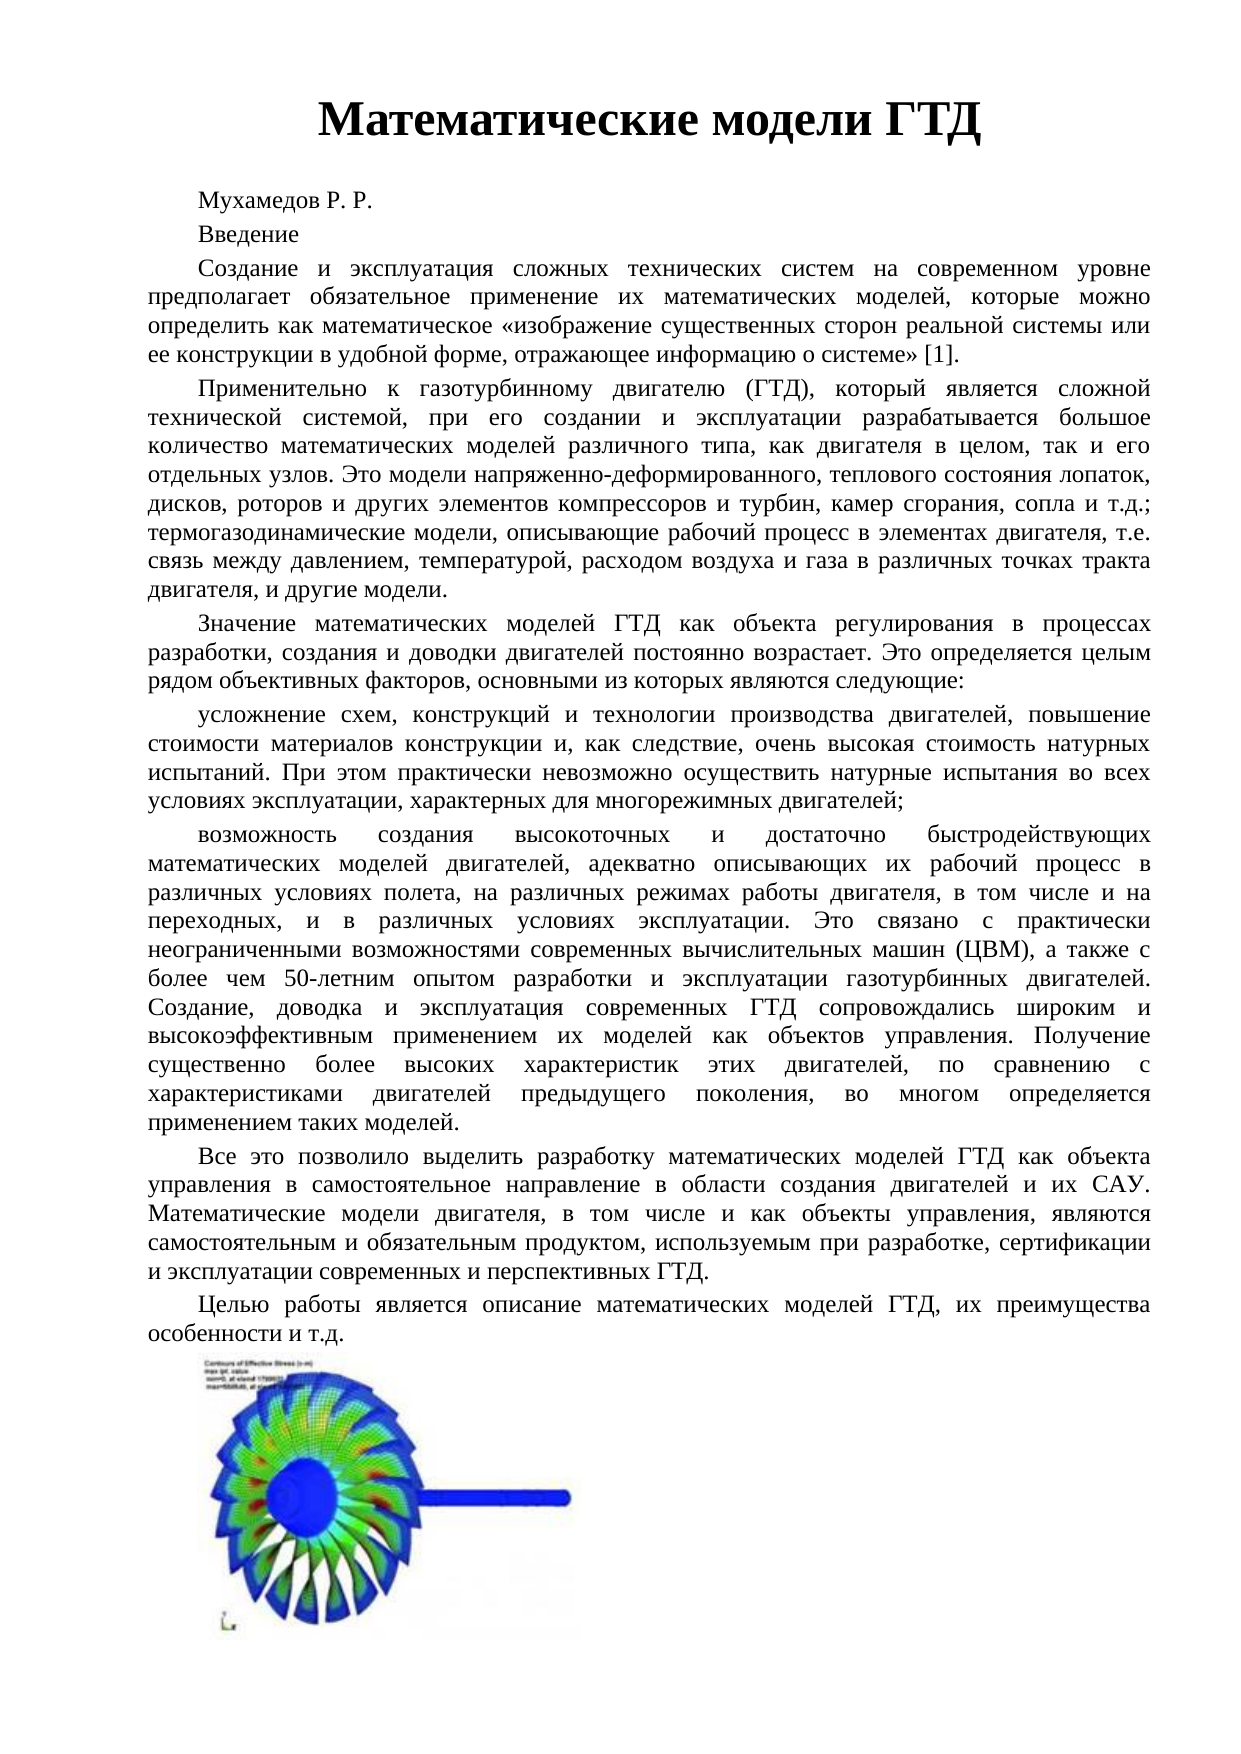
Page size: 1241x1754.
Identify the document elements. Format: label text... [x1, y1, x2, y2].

text Мухамедов Р. Р. [148, 185, 1152, 214]
picture [197, 1352, 581, 1640]
text Создание и эксплуатация сложных технических систем на современном уровне предполагает обязательное применение их математических моделей, которые можно определить как математическое «изображение существенных сторон реальной системы или ее конструкции в удобной форме, отражающее информацию о системе» [1]. [148, 253, 1152, 368]
text Введение [148, 219, 1152, 248]
text Целью работы является описание математических моделей ГТД, их преимущества особенности и т.д. [148, 1289, 1152, 1347]
text Значение математических моделей ГТД как объекта регулирования в процессах разработки, создания и доводки двигателей постоянно возрастает. Это определяется целым рядом объективных факторов, основными из которых являются следующие: [148, 608, 1152, 694]
text Все это позволило выделить разработку математических моделей ГТД как объекта управления в самостоятельное направление в области создания двигателей и их САУ. Математические модели двигателя, в том числе и как объекты управления, являются самостоятельным и обязательным продуктом, используемым при разработке, сертификации и эксплуатации современных и перспективных ГТД. [148, 1141, 1152, 1284]
text возможность создания высокоточных и достаточно быстродействующих математических моделей двигателей, адекватно описывающих их рабочий процесс в различных условиях полета, на различных режимах работы двигателя, в том числе и на переходных, и в различных условиях эксплуатации. Это связано с практически неограниченными возможностями современных вычислительных машин (ЦВМ), а также с более чем 50-летним опытом разработки и эксплуатации газотурбинных двигателей. Создание, доводка и эксплуатация современных ГТД сопровождались широким и высокоэффективным применением их моделей как объектов управления. Получение существенно более высоких характеристик этих двигателей, по сравнению с характеристиками двигателей предыдущего поколения, во многом определяется применением таких моделей. [148, 819, 1152, 1136]
text усложнение схем, конструкций и технологии производства двигателей, повышение стоимости материалов конструкции и, как следствие, очень высокая стоимость натурных испытаний. При этом практически невозможно осуществить натурные испытания во всех условиях эксплуатации, характерных для многорежимных двигателей; [148, 699, 1152, 814]
text Применительно к газотурбинному двигателю (ГТД), который является сложной технической системой, при его создании и эксплуатации разрабатывается большое количество математических моделей различного типа, как двигателя в целом, так и его отдельных узлов. Это модели напряженно-деформированного, теплового состояния лопаток, дисков, роторов и других элементов компрессоров и турбин, камер сгорания, сопла и т.д.; термогазодинамические модели, описывающие рабочий процесс в элементах двигателя, т.е. связь между давлением, температурой, расходом воздуха и газа в различных точках тракта двигателя, и другие модели. [148, 373, 1152, 603]
subtitle Математические модели ГТД [148, 88, 1152, 146]
